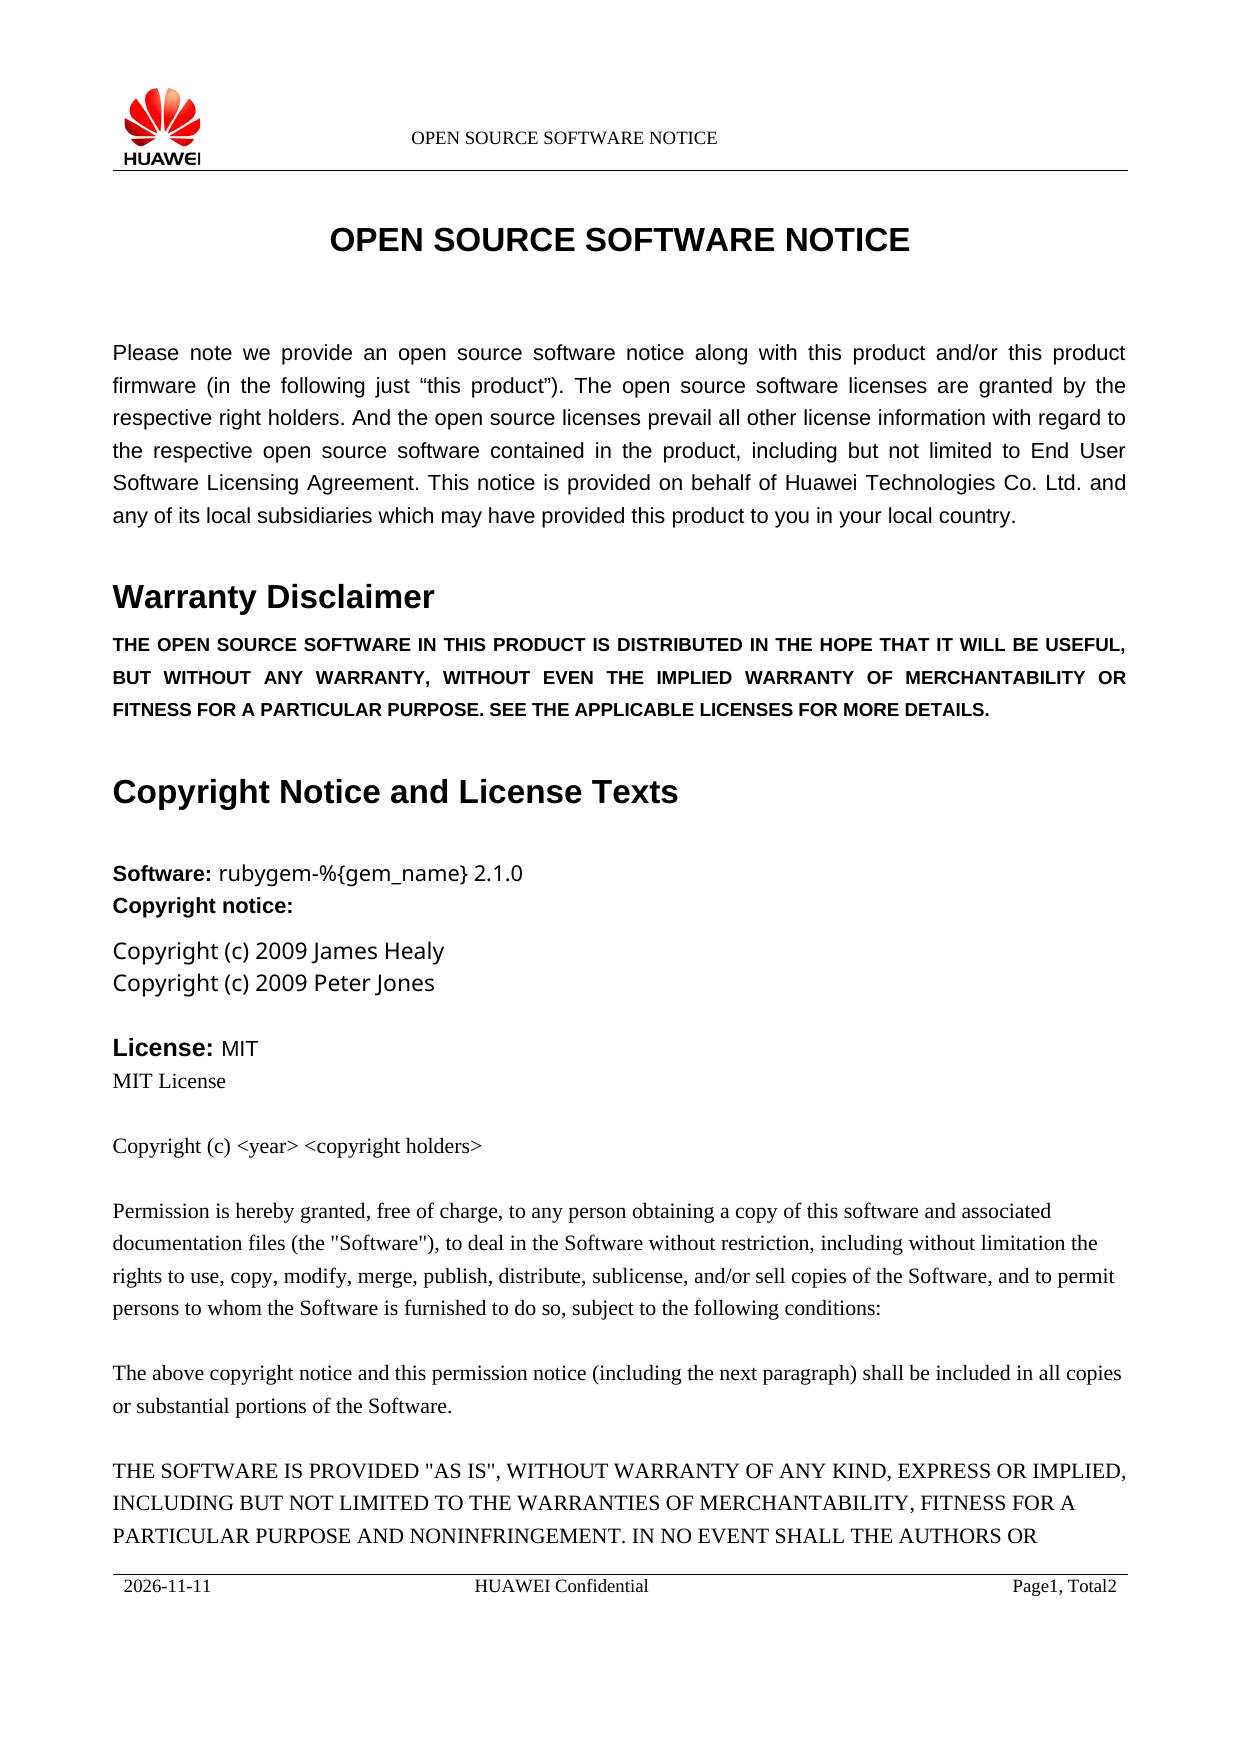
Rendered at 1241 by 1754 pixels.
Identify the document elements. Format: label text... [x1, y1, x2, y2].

text Copyright notice: [112, 889, 1128, 921]
text Warranty Disclaimer [112, 564, 1128, 629]
text Copyright Notice and License Texts [112, 759, 1128, 824]
title Software: rubygem-%{gem_name} 2.1.0 [112, 856, 1128, 889]
text Please note we provide an open source software notice along with this product and/or this product firmware (in the following just “this product”). The open source software licenses are granted by the respective right holders. And the open source licenses prevail all other license information with regard to the respective open source software contained in the product, including but not limited to End User Software Licensing Agreement. This notice is provided on behalf of Huawei Technologies Co. Ltd. and any of its local subsidiaries which may have provided this product to you in your local country. [112, 336, 1128, 531]
text Copyright (c) 2009 James Healy Copyright (c) 2009 Peter Jones [112, 934, 1128, 1031]
text License: MIT [112, 1031, 1128, 1064]
text The open source software in this product is distributed in the hope that it will be useful, but WITHOUT ANY WARRANTY, without even the implied warranty of MERCHANTABILITY or FITNESS FOR A PARTICULAR PURPOSE. See the applicable licenses for more details. [112, 629, 1128, 726]
picture [124, 88, 201, 165]
text OPEN SOURCE SOFTWARE NOTICE [112, 206, 1128, 271]
